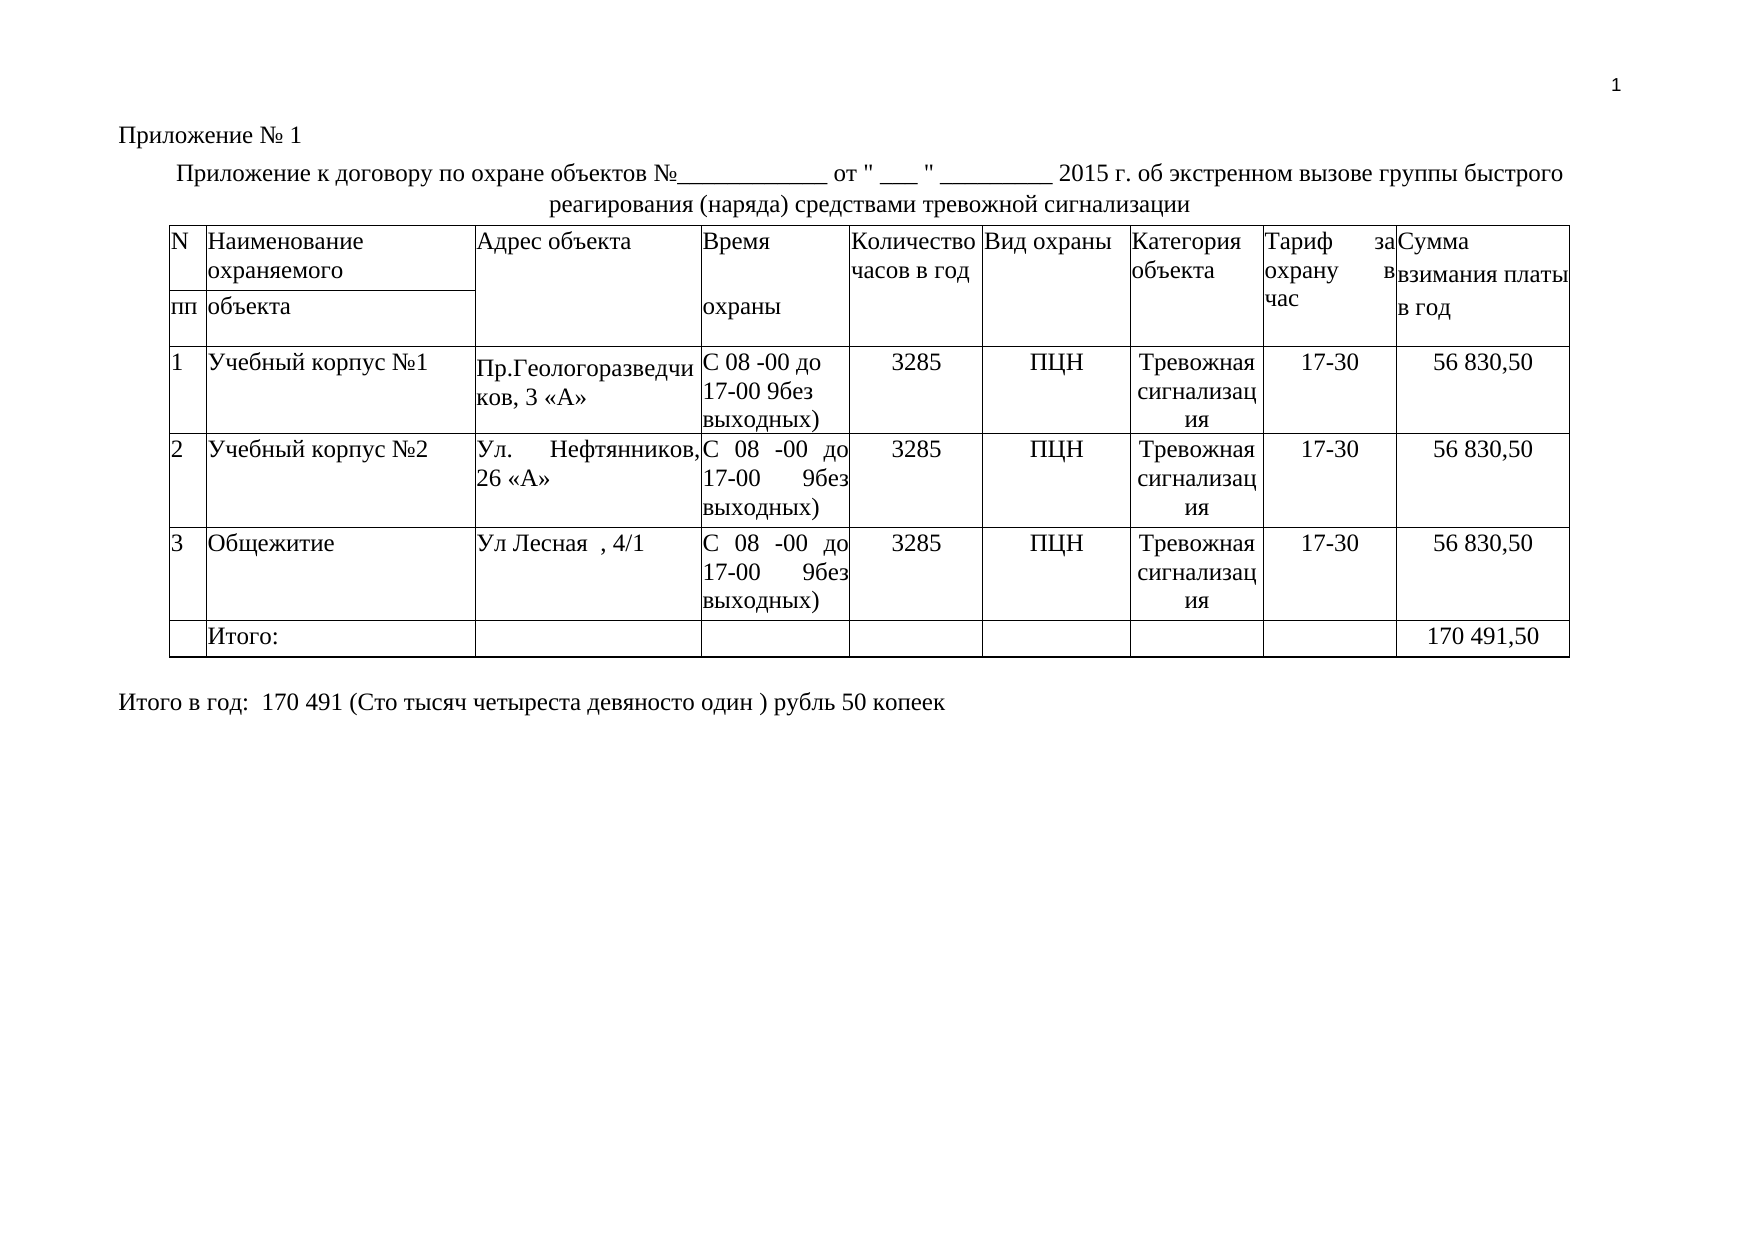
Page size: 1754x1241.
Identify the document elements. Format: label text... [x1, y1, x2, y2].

table_cell 2 [170, 434, 206, 527]
text Приложение № 1 [118, 118, 1621, 149]
table_cell Тревожная сигнализация [1131, 528, 1263, 620]
table_cell 17-30 [1264, 528, 1396, 620]
table_cell 1 [170, 347, 206, 433]
table_header Категория объекта [1131, 226, 1263, 346]
table_cell Ул Лесная , 4/1 [476, 528, 701, 620]
table_cell Тревожная сигнализация [1131, 347, 1263, 433]
table_cell С 08 -00 до 17-00 9без выходных) [702, 347, 849, 433]
table_cell 3285 [850, 347, 982, 433]
table_cell С 08 -00 до 17-00 9без выходных) [702, 528, 849, 620]
table_cell ПЦН [983, 347, 1130, 433]
table_cell Пр.Геологоразведчиков, 3 «А» [476, 347, 701, 433]
table_cell 3285 [850, 528, 982, 620]
table_cell 56 830,50 [1397, 434, 1569, 527]
table_cell Учебный корпус №1 [207, 347, 475, 433]
table_cell 170 491,50 [1397, 621, 1569, 656]
table_header Адрес объекта [476, 226, 701, 290]
text Итого в год: 170 491 (Сто тысяч четыреста девяносто один ) рубль 50 копеек [118, 692, 1621, 714]
table_cell [983, 621, 1130, 656]
table_cell 56 830,50 [1397, 347, 1569, 433]
table_cell [170, 621, 206, 656]
table_cell Тревожная сигнализация [1131, 434, 1263, 527]
table_cell пп [170, 291, 206, 346]
table_cell [476, 621, 701, 656]
table_cell [850, 621, 982, 656]
table_header Вид охраны [983, 226, 1130, 346]
table_header Количество часов в год [850, 226, 982, 346]
table_cell Ул. Нефтянников, 26 «А» [476, 434, 701, 527]
text Приложение к договору по охране объектов №____________ от " ___ " _________ 2015 г. об экстренном вызове группы быстрого реагирования (наряда) средствами тревожной сигнализации [118, 156, 1621, 219]
table_cell [1131, 621, 1263, 656]
table_cell [476, 290, 701, 346]
table_cell 56 830,50 [1397, 528, 1569, 620]
table_cell [1264, 621, 1396, 656]
table_cell С 08 -00 до 17-00 9без выходных) [702, 434, 849, 527]
table_cell Итого: [207, 621, 475, 656]
table_cell [702, 621, 849, 656]
table_header N [170, 226, 206, 290]
table_cell охраны [702, 290, 849, 346]
table_cell Общежитие [207, 528, 475, 620]
table_cell 3285 [850, 434, 982, 527]
table_header Сумма взимания платы в год [1397, 226, 1569, 346]
table_cell ПЦН [983, 434, 1130, 527]
table_cell 17-30 [1264, 347, 1396, 433]
table_header Время [702, 226, 849, 290]
table_cell объекта [207, 291, 475, 346]
table_header Наименование охраняемого [207, 226, 475, 290]
table_cell Учебный корпус №2 [207, 434, 475, 527]
table_cell ПЦН [983, 528, 1130, 620]
table_cell 17-30 [1264, 434, 1396, 527]
table_header Тариф за охрану в час [1264, 226, 1396, 346]
table_cell 3 [170, 528, 206, 620]
